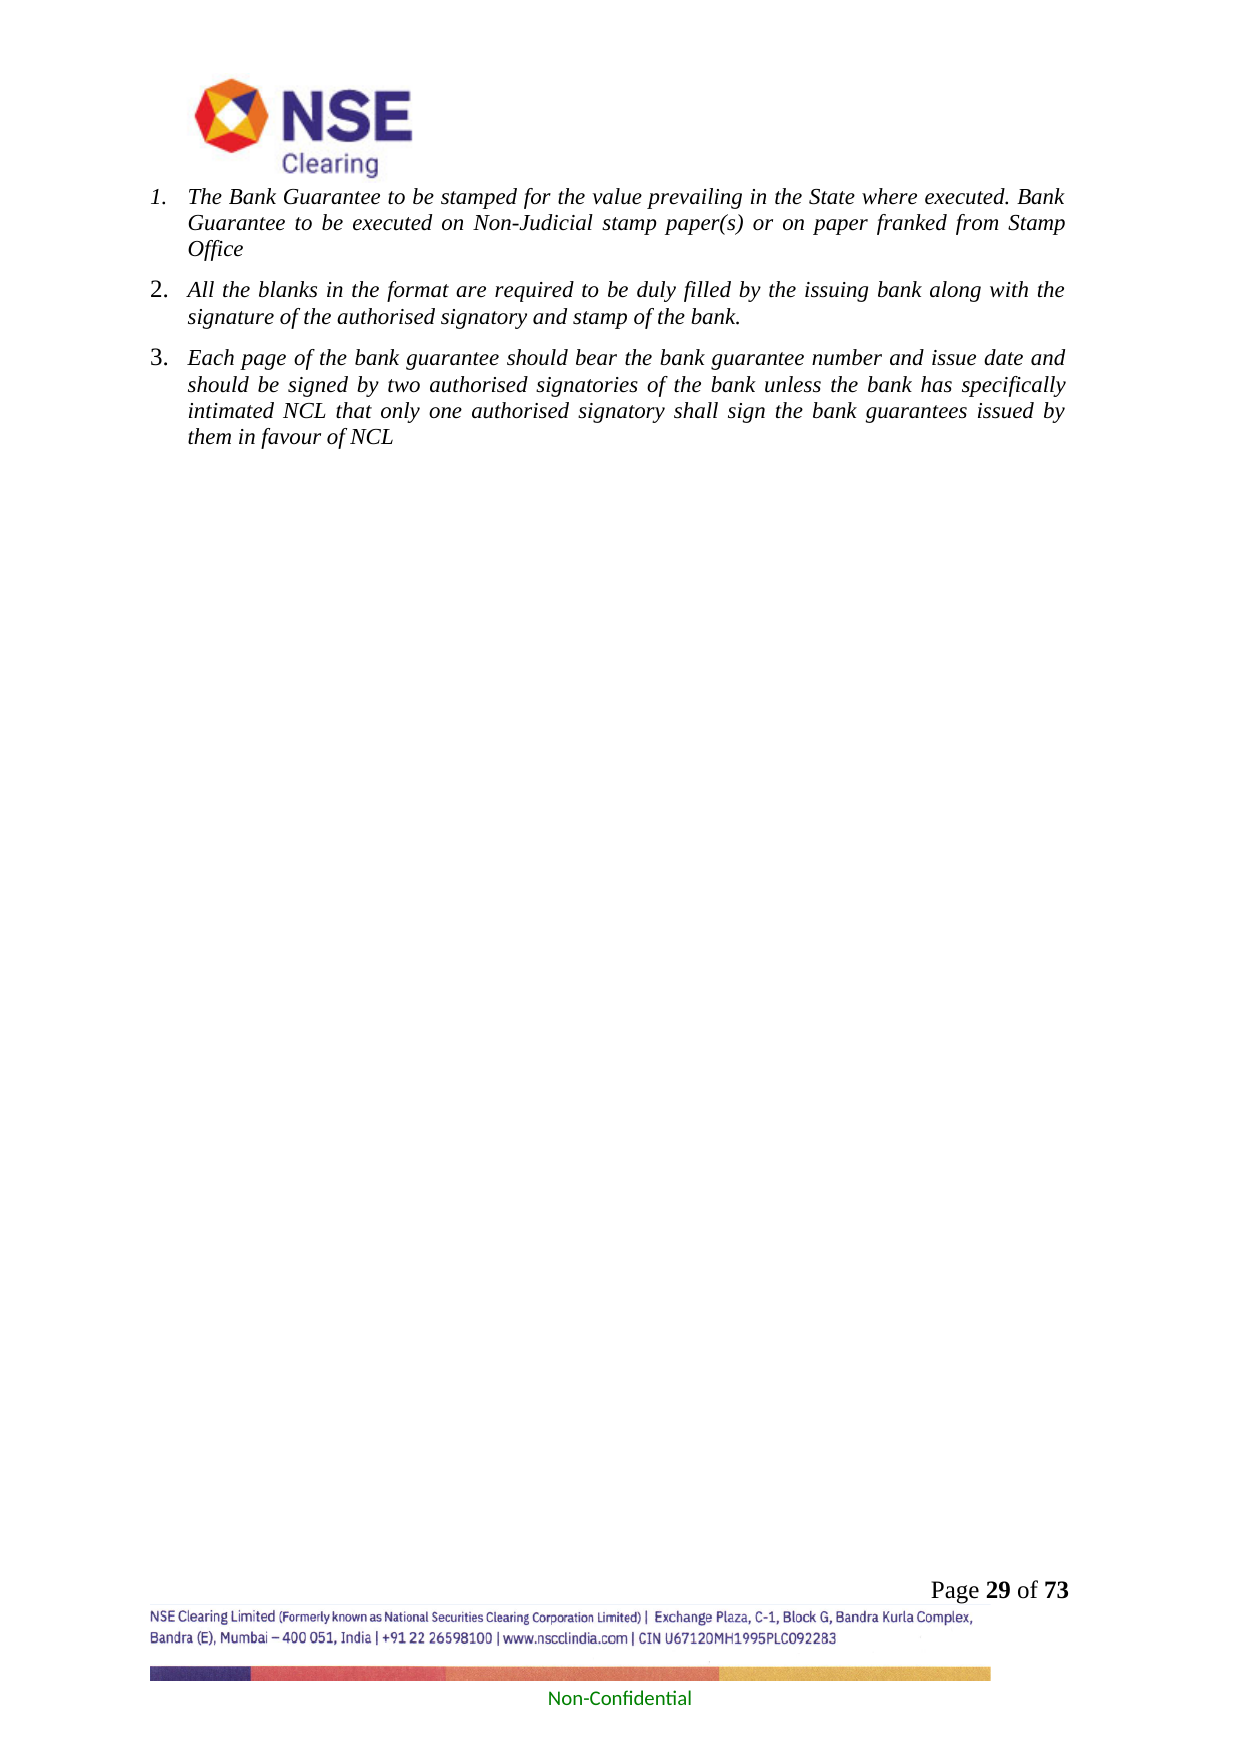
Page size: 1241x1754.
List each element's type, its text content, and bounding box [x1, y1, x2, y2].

list All the blanks in the format are required to be duly filled by the issuing bank along with the signature of the authorised signatory and stamp of the bank. [150, 274, 1069, 329]
picture [150, 73, 456, 183]
list The Bank Guarantee to be stamped for the value prevailing in the State where executed. Bank Guarantee to be executed on Non-Judicial stamp paper(s) or on paper franked from Stamp Office [150, 183, 1069, 262]
picture [150, 1604, 991, 1681]
list Each page of the bank guarantee should bear the bank guarantee number and issue date and should be signed by two authorised signatories of the bank unless the bank has specifically intimated NCL that only one authorised signatory shall sign the bank guarantees issued by them in favour of NCL [150, 342, 1069, 450]
